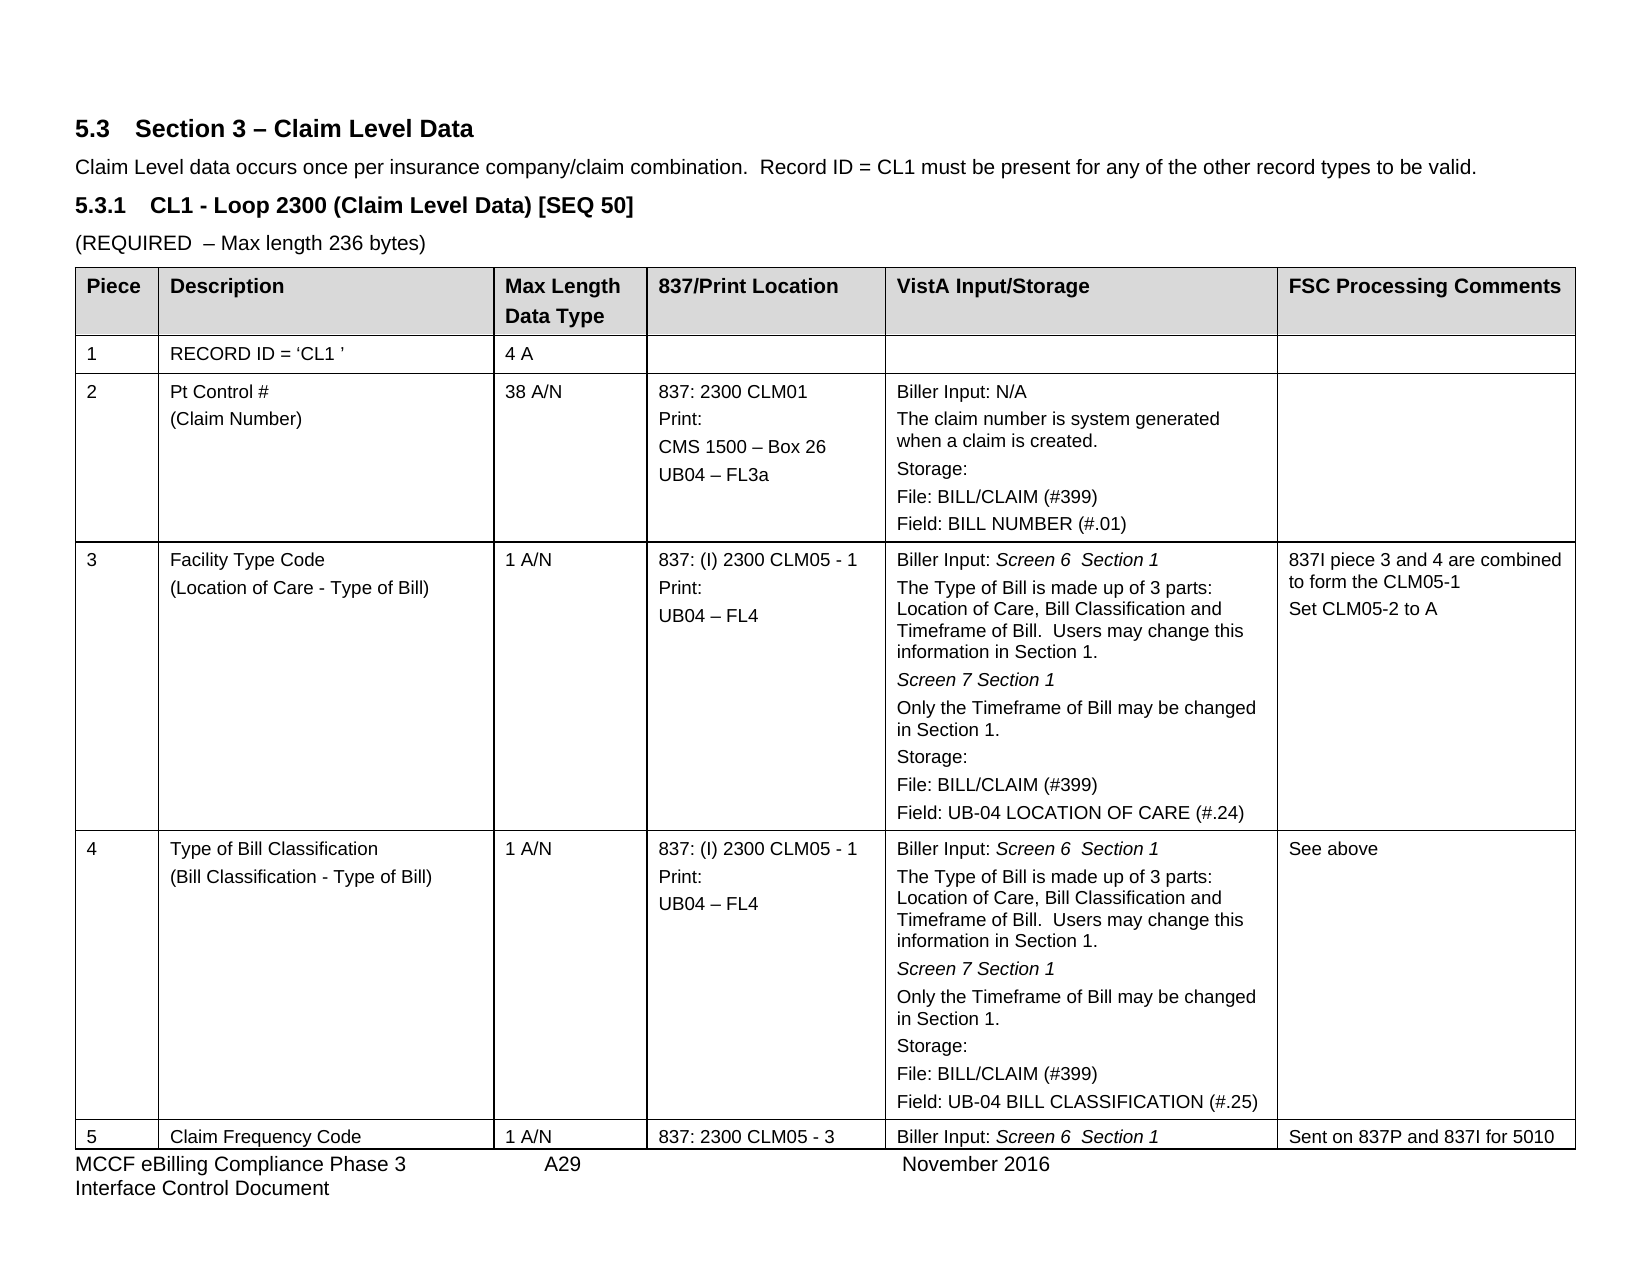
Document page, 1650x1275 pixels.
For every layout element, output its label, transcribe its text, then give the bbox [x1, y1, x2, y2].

table_cell [1278, 336, 1575, 373]
text (REQUIRED – Max length 236 bytes) [75, 230, 1575, 254]
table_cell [886, 1120, 1277, 1148]
table_cell 4 A [495, 336, 646, 373]
table_cell Biller Input: Screen 6 Section 1 The Type of Bill is made up of 3 parts: Location of Care, Bill Classification and Timeframe of Bill. Users may change this information in Section 1. Screen 7 Section 1 Only the Timeframe of Bill may be changed in Section 1. Storage: File: BILL/CLAIM (#399) Field: UB-04 LOCATION OF CARE (#.24) [886, 543, 1277, 830]
subtitle CL1 - Loop 2300 (Claim Level Data) [SEQ 50] [75, 192, 1575, 218]
table_cell 4 [76, 831, 158, 1118]
subtitle Section 3 – Claim Level Data [75, 114, 1575, 143]
table_cell 837: (I) 2300 CLM05 - 1 Print: UB04 – FL4 [648, 831, 885, 1118]
table_cell 1 A/N [495, 831, 646, 1118]
table_cell [886, 336, 1277, 373]
table_cell 837I piece 3 and 4 are combined to form the CLM05-1 Set CLM05-2 to A [1278, 543, 1575, 830]
table_cell 2 [76, 374, 158, 541]
table_header Description [159, 268, 493, 334]
table_header FSC Processing Comments [1278, 268, 1575, 334]
table_header Max Length Data Type [495, 268, 646, 334]
table_header VistA Input/Storage [886, 268, 1277, 334]
table_cell 5 [76, 1120, 158, 1148]
text Claim Level data occurs once per insurance company/claim combination. Record ID = CL1 must be present for any of the other record types to be valid. [75, 155, 1575, 179]
table_cell Sent on 837P and 837I for 5010 [1278, 1120, 1575, 1148]
table_cell Type of Bill Classification (Bill Classification - Type of Bill) [159, 831, 493, 1118]
table_cell 837: 2300 CLM01 Print: CMS 1500 – Box 26 UB04 – FL3a [648, 374, 885, 541]
table_header Piece [76, 268, 158, 334]
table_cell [159, 1120, 493, 1148]
table_cell 1 A/N [495, 1120, 646, 1148]
table_header 837/Print Location [648, 268, 885, 334]
table_cell Biller Input: N/A The claim number is system generated when a claim is created. Storage: File: BILL/CLAIM (#399) Field: BILL NUMBER (#.01) [886, 374, 1277, 541]
table_cell [1278, 374, 1575, 541]
table_cell [648, 336, 885, 373]
table_cell 1 A/N [495, 543, 646, 830]
table_cell 837: (I) 2300 CLM05 - 1 Print: UB04 – FL4 [648, 543, 885, 830]
table_cell Biller Input: Screen 6 Section 1 The Type of Bill is made up of 3 parts: Location of Care, Bill Classification and Timeframe of Bill. Users may change this information in Section 1. Screen 7 Section 1 Only the Timeframe of Bill may be changed in Section 1. Storage: File: BILL/CLAIM (#399) Field: UB-04 BILL CLASSIFICATION (#.25) [886, 831, 1277, 1118]
table_cell 38 A/N [495, 374, 646, 541]
table_cell RECORD ID = ‘CL1 ’ [159, 336, 493, 373]
table_cell Pt Control # (Claim Number) [159, 374, 493, 541]
table_cell 837: 2300 CLM05 - 3 Print: UB04 – FL 4 [648, 1120, 885, 1148]
table_cell 3 [76, 543, 158, 830]
table_cell 1 [76, 336, 158, 373]
table_cell Facility Type Code (Location of Care - Type of Bill) [159, 543, 493, 830]
table_cell See above [1278, 831, 1575, 1118]
